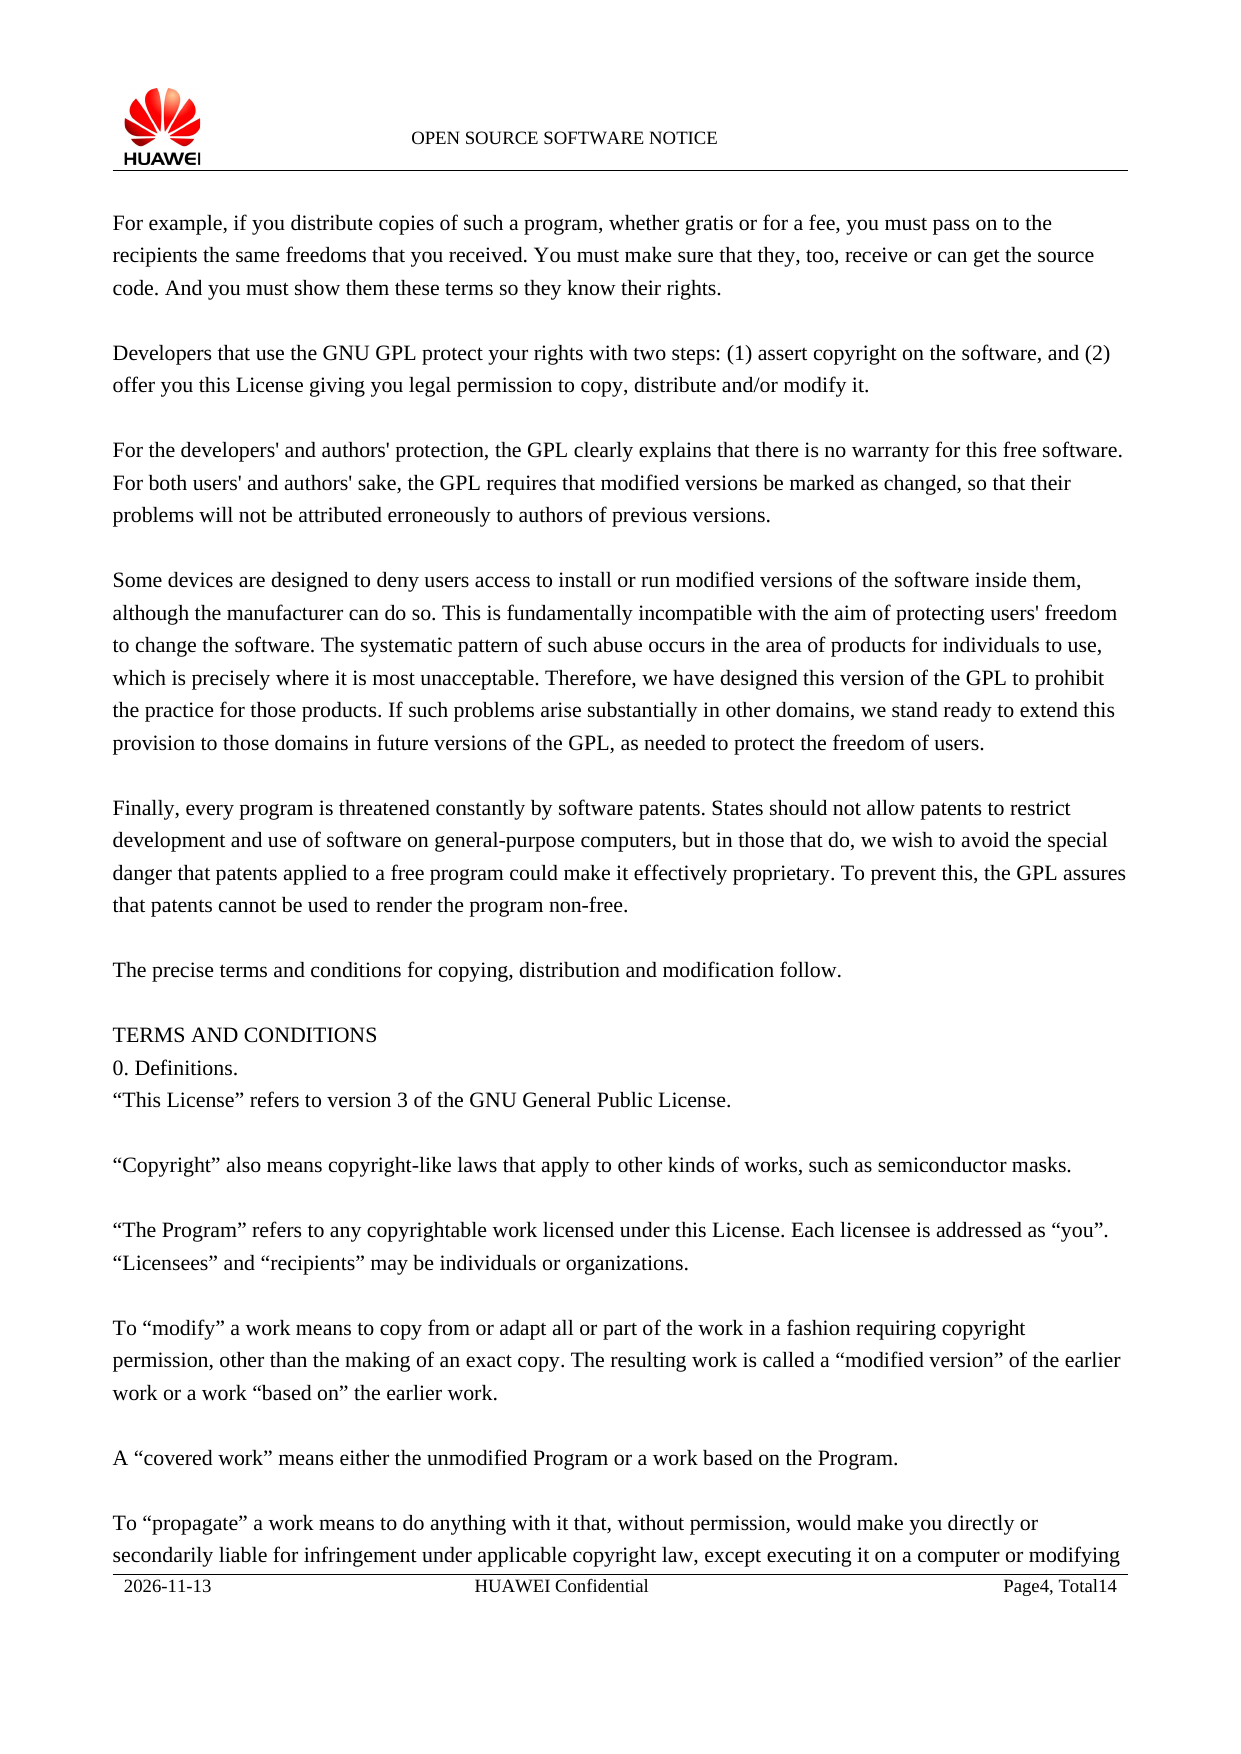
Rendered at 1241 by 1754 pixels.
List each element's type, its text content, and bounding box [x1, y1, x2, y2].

text To “modify” a work means to copy from or adapt all or part of the work in a fashion requiring copyright permission, other than the making of an exact copy. The resulting work is called a “modified version” of the earlier work or a work “based on” the earlier work. [112, 1311, 1128, 1409]
text Developers that use the GNU GPL protect your rights with two steps: (1) assert copyright on the software, and (2) offer you this License giving you legal permission to copy, distribute and/or modify it. [112, 336, 1128, 401]
text “Copyright” also means copyright-like laws that apply to other kinds of works, such as semiconductor masks. [112, 1149, 1128, 1181]
text Finally, every program is threatened constantly by software patents. States should not allow patents to restrict development and use of software on general-purpose computers, but in those that do, we wish to avoid the special danger that patents applied to a free program could make it effectively proprietary. To prevent this, the GPL assures that patents cannot be used to render the program non-free. [112, 791, 1128, 921]
text For the developers' and authors' protection, the GPL clearly explains that there is no warranty for this free software. For both users' and authors' sake, the GPL requires that modified versions be marked as changed, so that their problems will not be attributed erroneously to authors of previous versions. [112, 434, 1128, 531]
text The precise terms and conditions for copying, distribution and modification follow. [112, 954, 1128, 986]
text “This License” refers to version 3 of the GNU General Public License. [112, 1084, 1128, 1116]
text TERMS AND CONDITIONS [112, 1019, 1128, 1051]
text A “covered work” means either the unmodified Program or a work based on the Program. [112, 1441, 1128, 1474]
text For example, if you distribute copies of such a program, whether gratis or for a fee, you must pass on to the recipients the same freedoms that you received. You must make sure that they, too, receive or can get the source code. And you must show them these terms so they know their rights. [112, 206, 1128, 304]
text Some devices are designed to deny users access to install or run modified versions of the software inside them, although the manufacturer can do so. This is fundamentally incompatible with the aim of protecting users' freedom to change the software. The systematic pattern of such abuse occurs in the area of products for individuals to use, which is precisely where it is most unacceptable. Therefore, we have designed this version of the GPL to prohibit the practice for those products. If such problems arise substantially in other domains, we stand ready to extend this provision to those domains in future versions of the GPL, as needed to protect the freedom of users. [112, 564, 1128, 759]
text 0. Definitions. [112, 1051, 1128, 1084]
text “The Program” refers to any copyrightable work licensed under this License. Each licensee is addressed as “you”. “Licensees” and “recipients” may be individuals or organizations. [112, 1214, 1128, 1279]
picture [124, 88, 201, 165]
